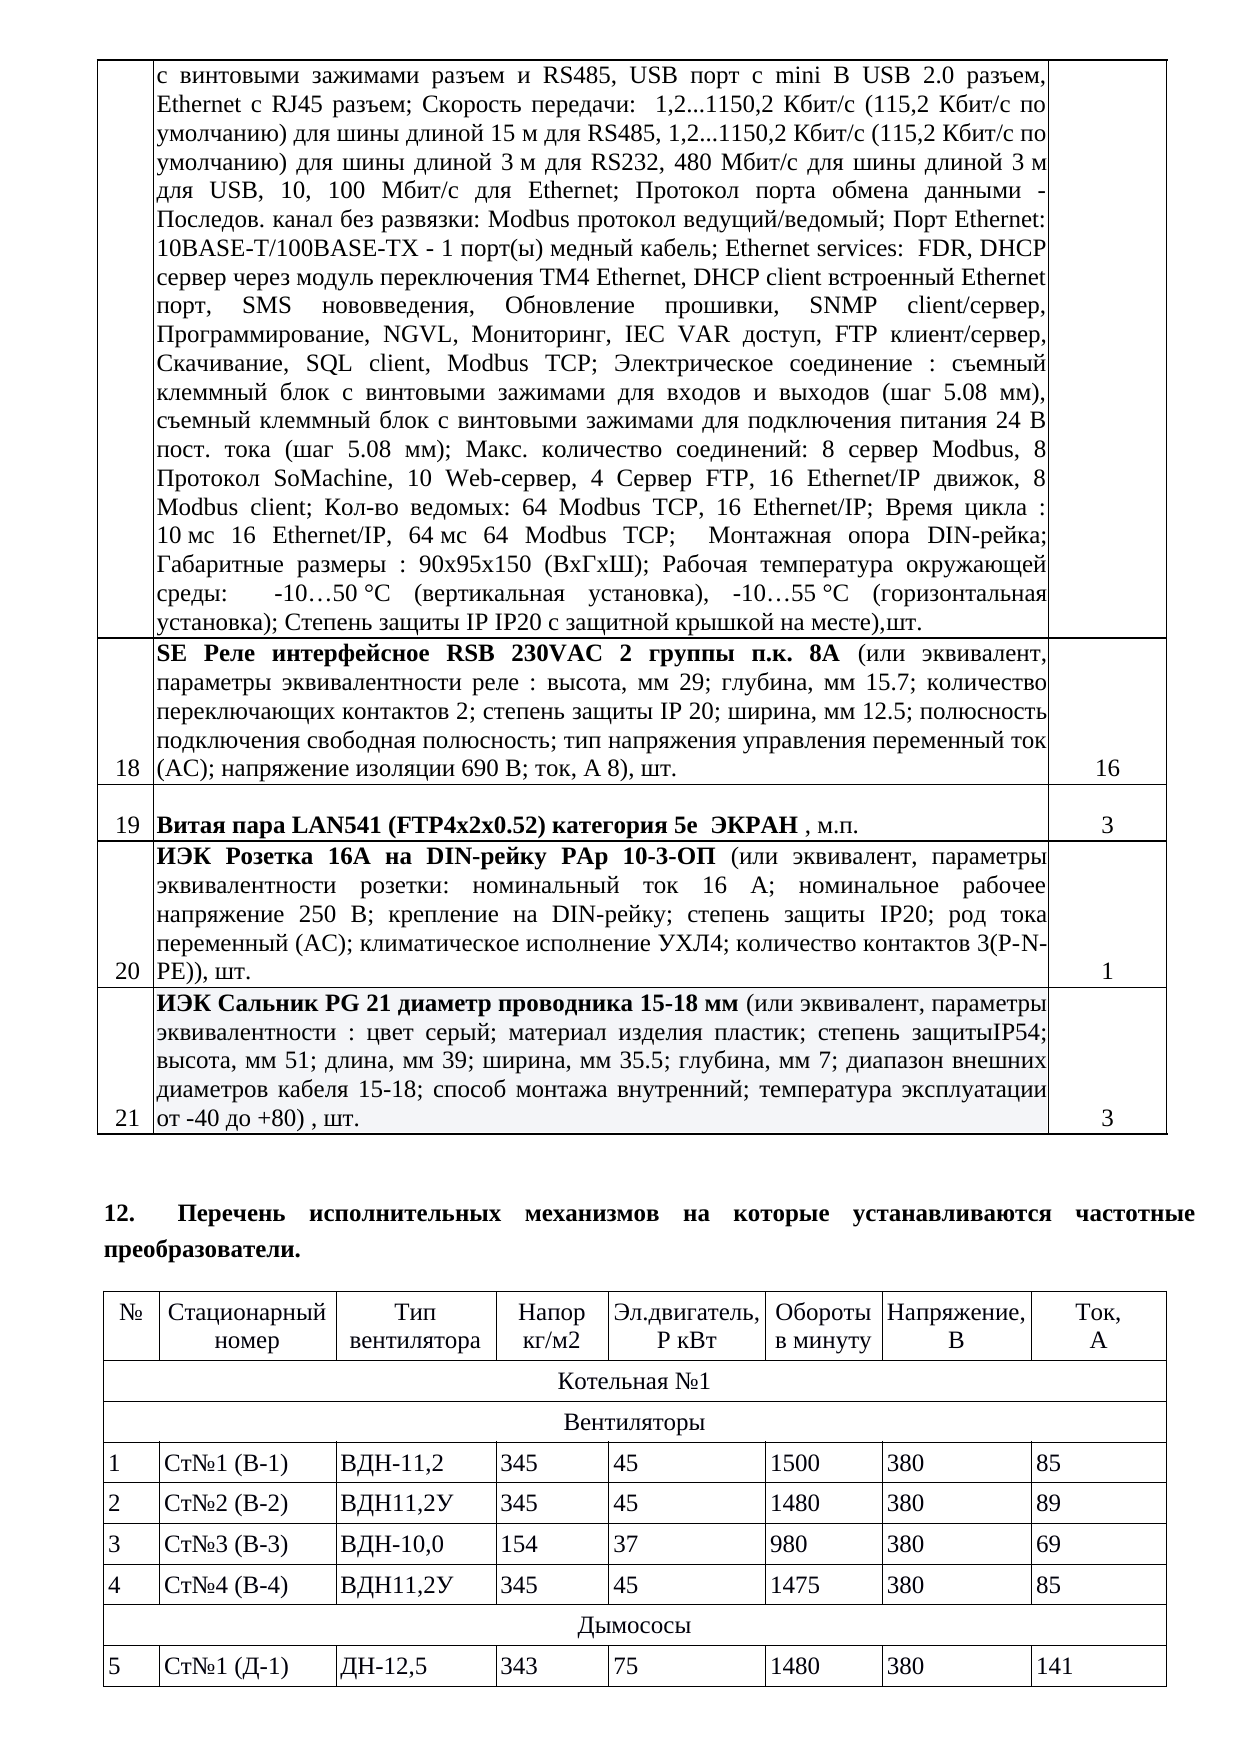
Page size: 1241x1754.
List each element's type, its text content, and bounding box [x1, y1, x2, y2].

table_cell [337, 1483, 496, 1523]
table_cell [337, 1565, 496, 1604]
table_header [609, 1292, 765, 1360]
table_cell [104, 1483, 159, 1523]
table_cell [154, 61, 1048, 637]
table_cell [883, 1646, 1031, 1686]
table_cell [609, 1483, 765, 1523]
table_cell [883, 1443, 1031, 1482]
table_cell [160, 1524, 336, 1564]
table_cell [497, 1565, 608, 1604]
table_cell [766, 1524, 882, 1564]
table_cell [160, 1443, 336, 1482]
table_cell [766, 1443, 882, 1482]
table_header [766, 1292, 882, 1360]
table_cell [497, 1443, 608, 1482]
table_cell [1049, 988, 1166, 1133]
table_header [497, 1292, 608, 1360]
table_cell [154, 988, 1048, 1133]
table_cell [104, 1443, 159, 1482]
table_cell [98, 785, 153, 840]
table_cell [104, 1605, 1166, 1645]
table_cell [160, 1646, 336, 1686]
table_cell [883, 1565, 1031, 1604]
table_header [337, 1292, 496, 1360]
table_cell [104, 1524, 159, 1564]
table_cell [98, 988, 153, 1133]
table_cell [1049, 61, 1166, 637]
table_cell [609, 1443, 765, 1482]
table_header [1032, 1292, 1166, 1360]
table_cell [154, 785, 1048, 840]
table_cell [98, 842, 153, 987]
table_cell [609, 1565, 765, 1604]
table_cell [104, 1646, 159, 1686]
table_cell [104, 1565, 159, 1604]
text 12. Перечень исполнительных механизмов на которые устанавливаются частотные преобразователи. [103, 1198, 1196, 1262]
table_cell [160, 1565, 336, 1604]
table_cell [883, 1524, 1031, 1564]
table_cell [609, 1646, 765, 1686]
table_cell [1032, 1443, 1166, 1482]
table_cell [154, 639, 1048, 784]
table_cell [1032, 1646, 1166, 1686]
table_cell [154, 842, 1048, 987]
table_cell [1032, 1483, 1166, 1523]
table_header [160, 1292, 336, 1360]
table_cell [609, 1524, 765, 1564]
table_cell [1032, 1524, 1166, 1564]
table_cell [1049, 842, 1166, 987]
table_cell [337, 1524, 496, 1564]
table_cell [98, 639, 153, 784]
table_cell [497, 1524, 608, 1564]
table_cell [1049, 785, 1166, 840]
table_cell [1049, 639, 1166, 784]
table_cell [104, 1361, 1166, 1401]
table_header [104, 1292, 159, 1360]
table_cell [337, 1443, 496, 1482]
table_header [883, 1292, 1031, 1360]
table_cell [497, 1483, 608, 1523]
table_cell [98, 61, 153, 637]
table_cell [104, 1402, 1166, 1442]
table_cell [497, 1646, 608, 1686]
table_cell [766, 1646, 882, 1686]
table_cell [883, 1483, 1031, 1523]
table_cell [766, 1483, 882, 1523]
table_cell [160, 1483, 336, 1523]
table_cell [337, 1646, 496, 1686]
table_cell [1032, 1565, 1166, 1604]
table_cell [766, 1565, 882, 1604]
